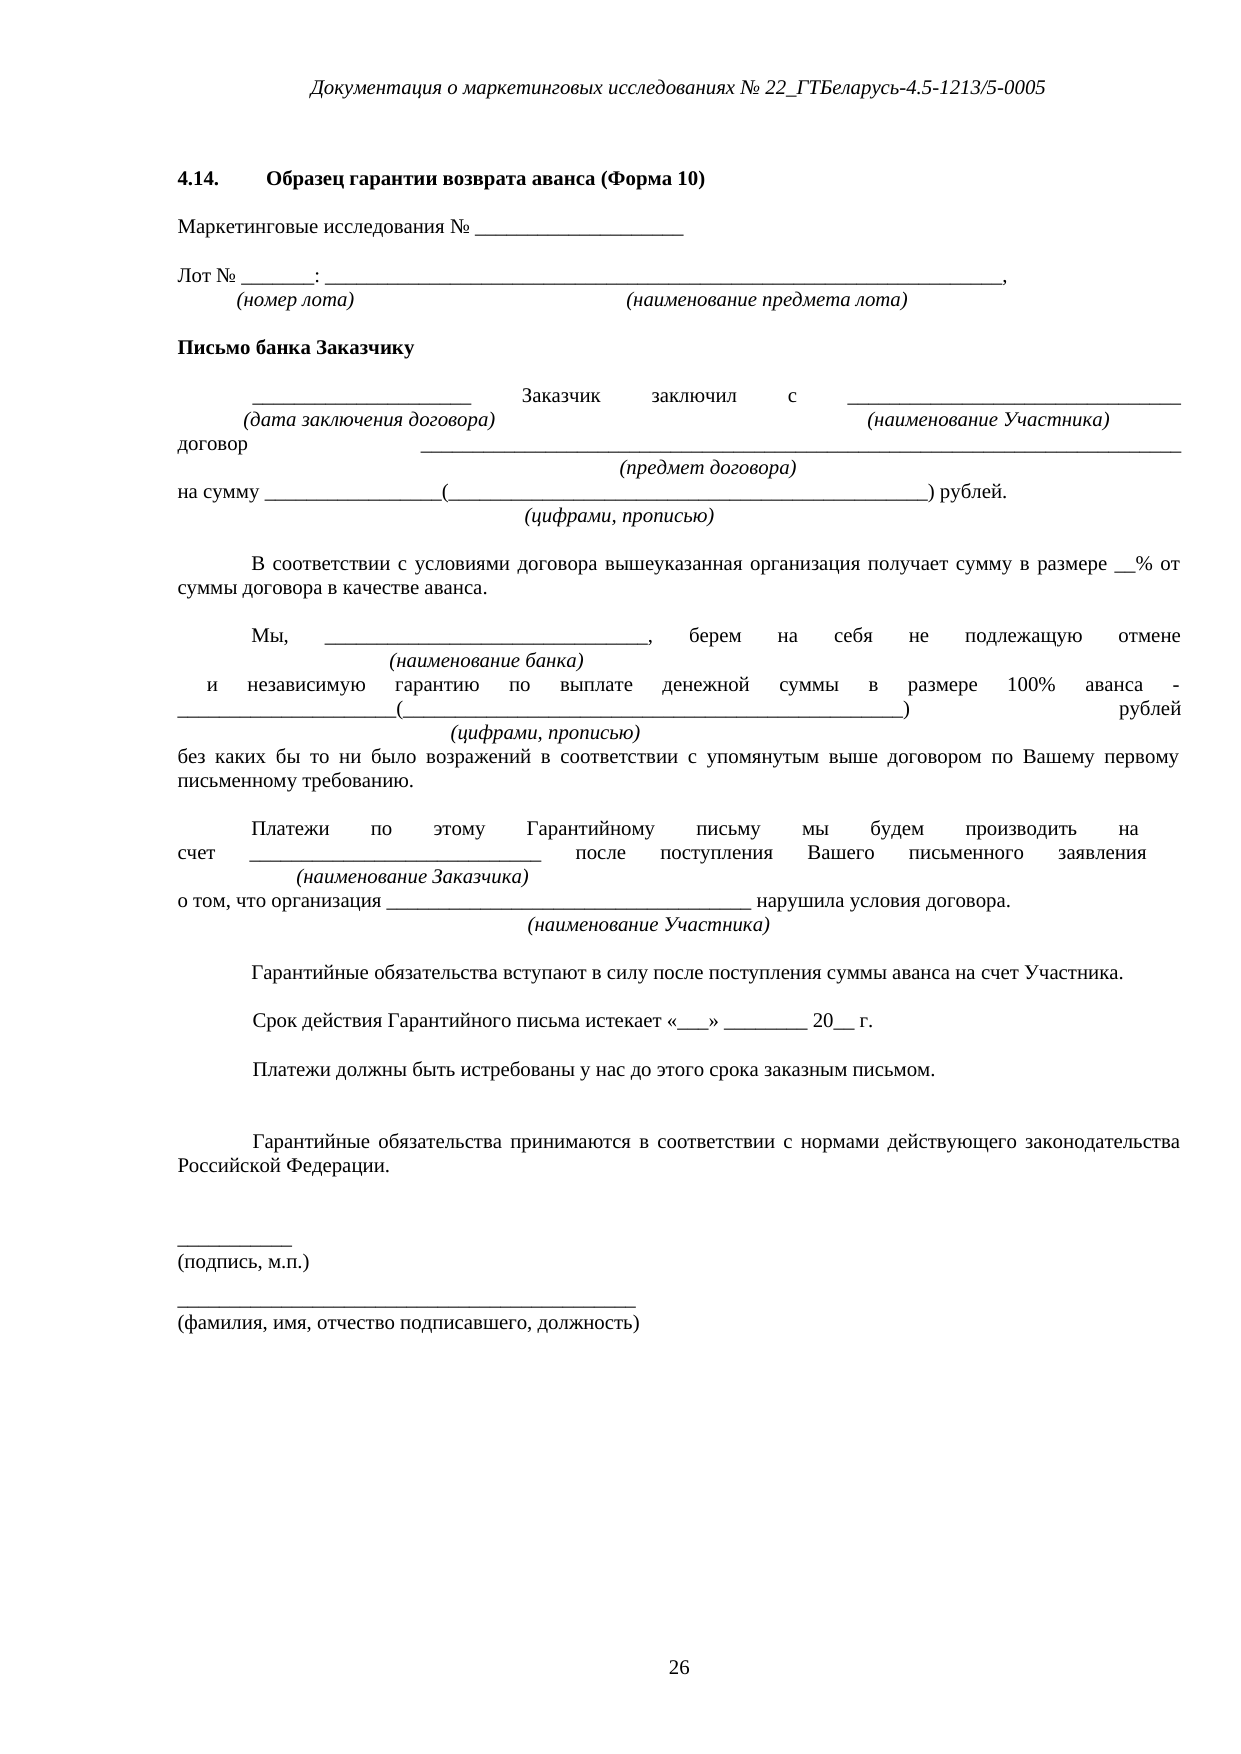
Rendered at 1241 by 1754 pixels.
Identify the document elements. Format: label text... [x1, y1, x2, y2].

text Лот № _______: _________________________________________________________________, [177, 262, 1181, 287]
text о том, что организация ___________________________________ нарушила условия договора. [177, 888, 1181, 912]
text (цифрами, прописью) [177, 503, 1181, 527]
text на сумму _________________(______________________________________________) рублей. [177, 479, 1181, 503]
text договор _________________________________________________________________________ (предмет договора) [177, 431, 1181, 479]
text (номер лота) (наименование предмета лота) [177, 287, 1181, 311]
text ____________________________________________ [177, 1286, 1181, 1310]
text Платежи по этому Гарантийному письму мы будем производить на счет ____________________________ после поступления Вашего письменного заявления (наименование Заказчика) [177, 816, 1181, 888]
text Маркетинговые исследования № ____________________ [177, 214, 1181, 238]
text (фамилия, имя, отчество подписавшего, должность) [177, 1310, 1181, 1334]
text _____________________ Заказчик заключил с ________________________________ (дата заключения договора) (наименование Участника) [177, 383, 1181, 431]
text Мы, _______________________________, берем на себя не подлежащую отмене (наименование банка) [177, 623, 1181, 672]
text Письмо банка Заказчику [177, 335, 1181, 359]
text В соответствии с условиями договора вышеуказанная организация получает сумму в размере __% от суммы договора в качестве аванса. [177, 551, 1181, 599]
list Образец гарантии возврата аванса (Форма 10) [177, 166, 1181, 190]
text ___________ [177, 1225, 1181, 1249]
text (наименование Участника) [177, 912, 1181, 936]
text Гарантийные обязательства принимаются в соответствии с нормами действующего законодательства Российской Федерации. [177, 1129, 1181, 1177]
text и независимую гарантию по выплате денежной суммы в размере 100% аванса - _____________________(________________________________________________) рублей (цифрами, прописью) [177, 672, 1181, 744]
text Гарантийные обязательства вступают в силу после поступления суммы аванса на счет Участника. [177, 960, 1181, 984]
text Срок действия Гарантийного письма истекает «___» ________ 20__ г. [177, 1008, 1181, 1032]
text без каких бы то ни было возражений в соответствии с упомянутым выше договором по Вашему первому письменному требованию. [177, 744, 1181, 792]
text Платежи должны быть истребованы у нас до этого срока заказным письмом. [177, 1057, 1181, 1081]
text (подпись, м.п.) [177, 1249, 1181, 1273]
